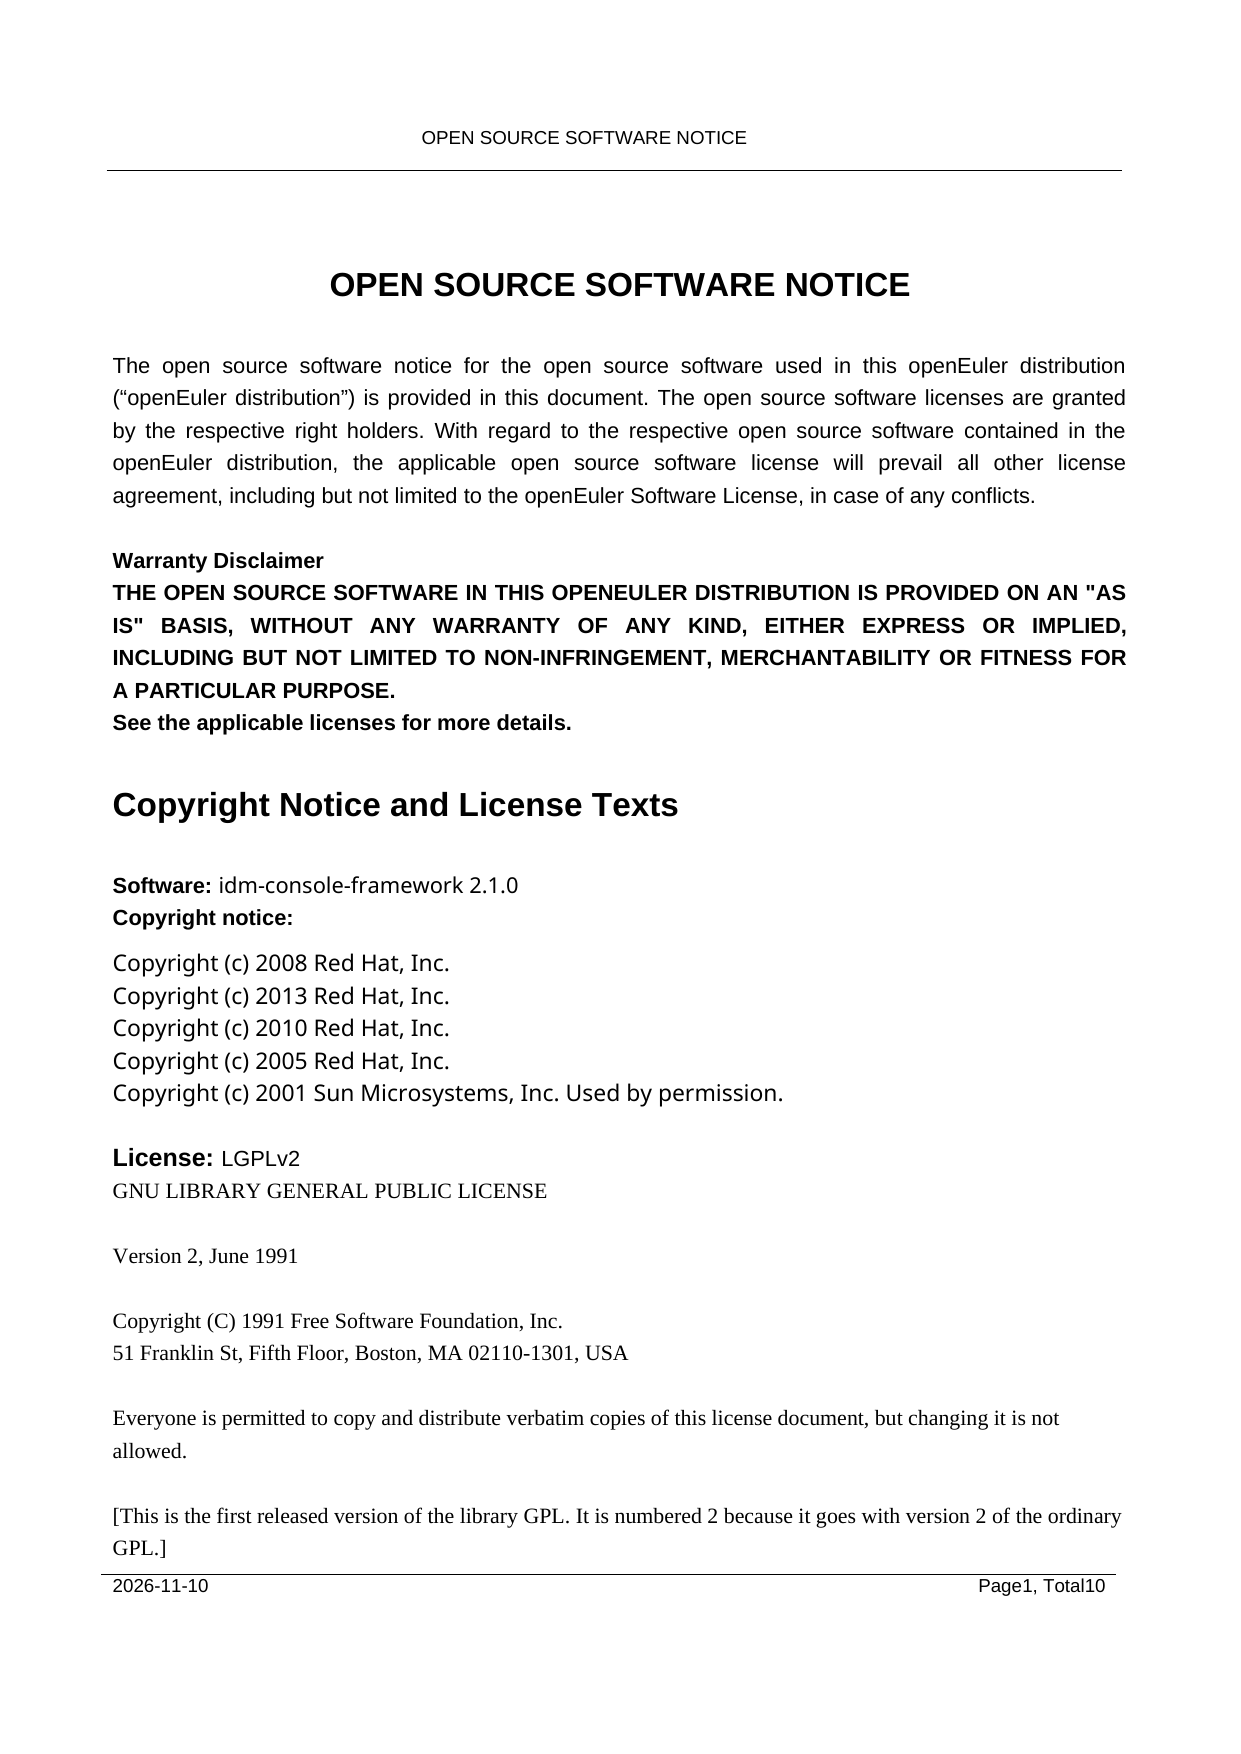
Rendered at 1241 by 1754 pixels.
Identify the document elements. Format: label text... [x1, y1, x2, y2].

text THE OPEN SOURCE SOFTWARE IN THIS OPENEULER DISTRIBUTION IS PROVIDED ON AN "AS IS" BASIS, WITHOUT ANY WARRANTY OF ANY KIND, EITHER EXPRESS OR IMPLIED, INCLUDING BUT NOT LIMITED TO NON-INFRINGEMENT, MERCHANTABILITY OR FITNESS FOR A PARTICULAR PURPOSE. See the applicable licenses for more details. [112, 576, 1128, 739]
text Warranty Disclaimer [112, 544, 1128, 576]
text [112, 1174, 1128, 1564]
text OPEN SOURCE SOFTWARE NOTICE [112, 251, 1128, 316]
text License: LGPLv2 [112, 1142, 1128, 1174]
text Copyright (c) 2008 Red Hat, Inc. Copyright (c) 2013 Red Hat, Inc. Copyright (c) 2010 Red Hat, Inc. Copyright (c) 2005 Red Hat, Inc. Copyright (c) 2001 Sun Microsystems, Inc. Used by permission. [112, 947, 1128, 1142]
text The open source software notice for the open source software used in this openEuler distribution (“openEuler distribution”) is provided in this document. The open source software licenses are granted by the respective right holders. With regard to the respective open source software contained in the openEuler distribution, the applicable open source software license will prevail all other license agreement, including but not limited to the openEuler Software License, in case of any conflicts. [112, 349, 1128, 511]
title Software: idm-console-framework 2.1.0 [112, 869, 1128, 901]
text Copyright Notice and License Texts [112, 771, 1128, 836]
text Copyright notice: [112, 901, 1128, 934]
